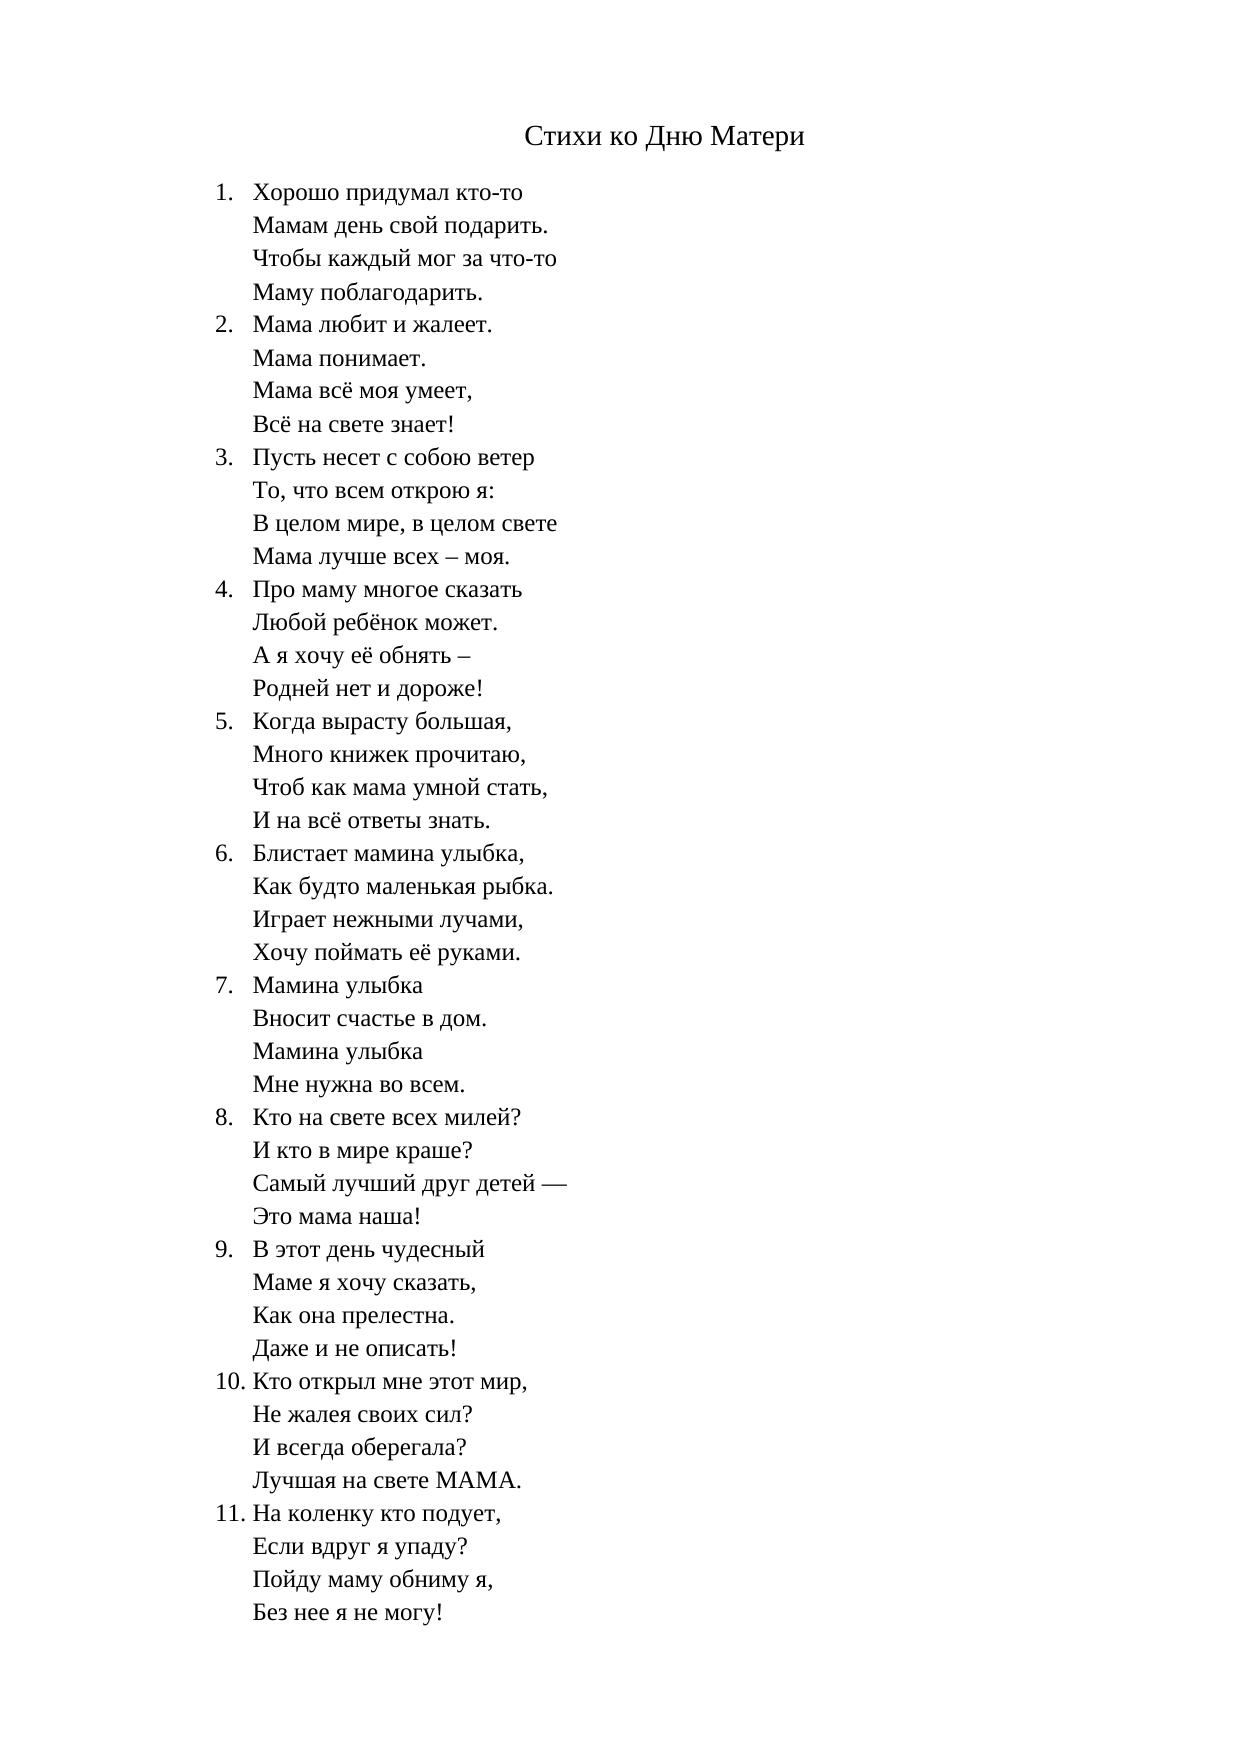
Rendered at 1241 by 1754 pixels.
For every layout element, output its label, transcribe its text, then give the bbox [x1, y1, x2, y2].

list Хорошо придумал кто-то Мамам день свой подарить. Чтобы каждый мог за что-то Маму поблагодарить. [215, 177, 1152, 305]
list Мамина улыбка Вносит счастье в дом. Мамина улыбка Мне нужна во всем. [215, 970, 1152, 1098]
list В этот день чудесный Маме я хочу сказать, Как она прелестна. Даже и не описать! [215, 1234, 1152, 1362]
list Когда вырасту большая, [215, 706, 1152, 734]
list Кто на свете всех милей? И кто в мире краше? Самый лучший друг детей — Это мама наша! [215, 1102, 1152, 1230]
list Кто открыл мне этот мир, Не жалея своих сил? И всегда оберегала? Лучшая на свете МАМА. [215, 1366, 1152, 1494]
list Пусть несет с собою ветер То, что всем открою я: В целом мире, в целом свете Мама лучше всех – моя. [215, 442, 1152, 569]
list Про маму многое сказать Любой ребёнок может. А я хочу её обнять – Родней нет и дороже! [215, 574, 1152, 702]
list На коленку кто подует, Если вдруг я упаду? Пойду маму обниму я, Без нее я не могу! [215, 1498, 1152, 1626]
text Стихи ко Дню Матери [177, 118, 1152, 152]
list Мама любит и жалеет. Мама понимает. Мама всё моя умеет, Всё на свете знает! [215, 309, 1152, 437]
list И на всё ответы знать. [252, 805, 1152, 834]
list Много книжек прочитаю, [252, 739, 1152, 768]
list Блистает мамина улыбка, Как будто маленькая рыбка. Играет нежными лучами, Хочу поймать её руками. [215, 838, 1152, 966]
list Чтоб как мама умной стать, [252, 772, 1152, 801]
